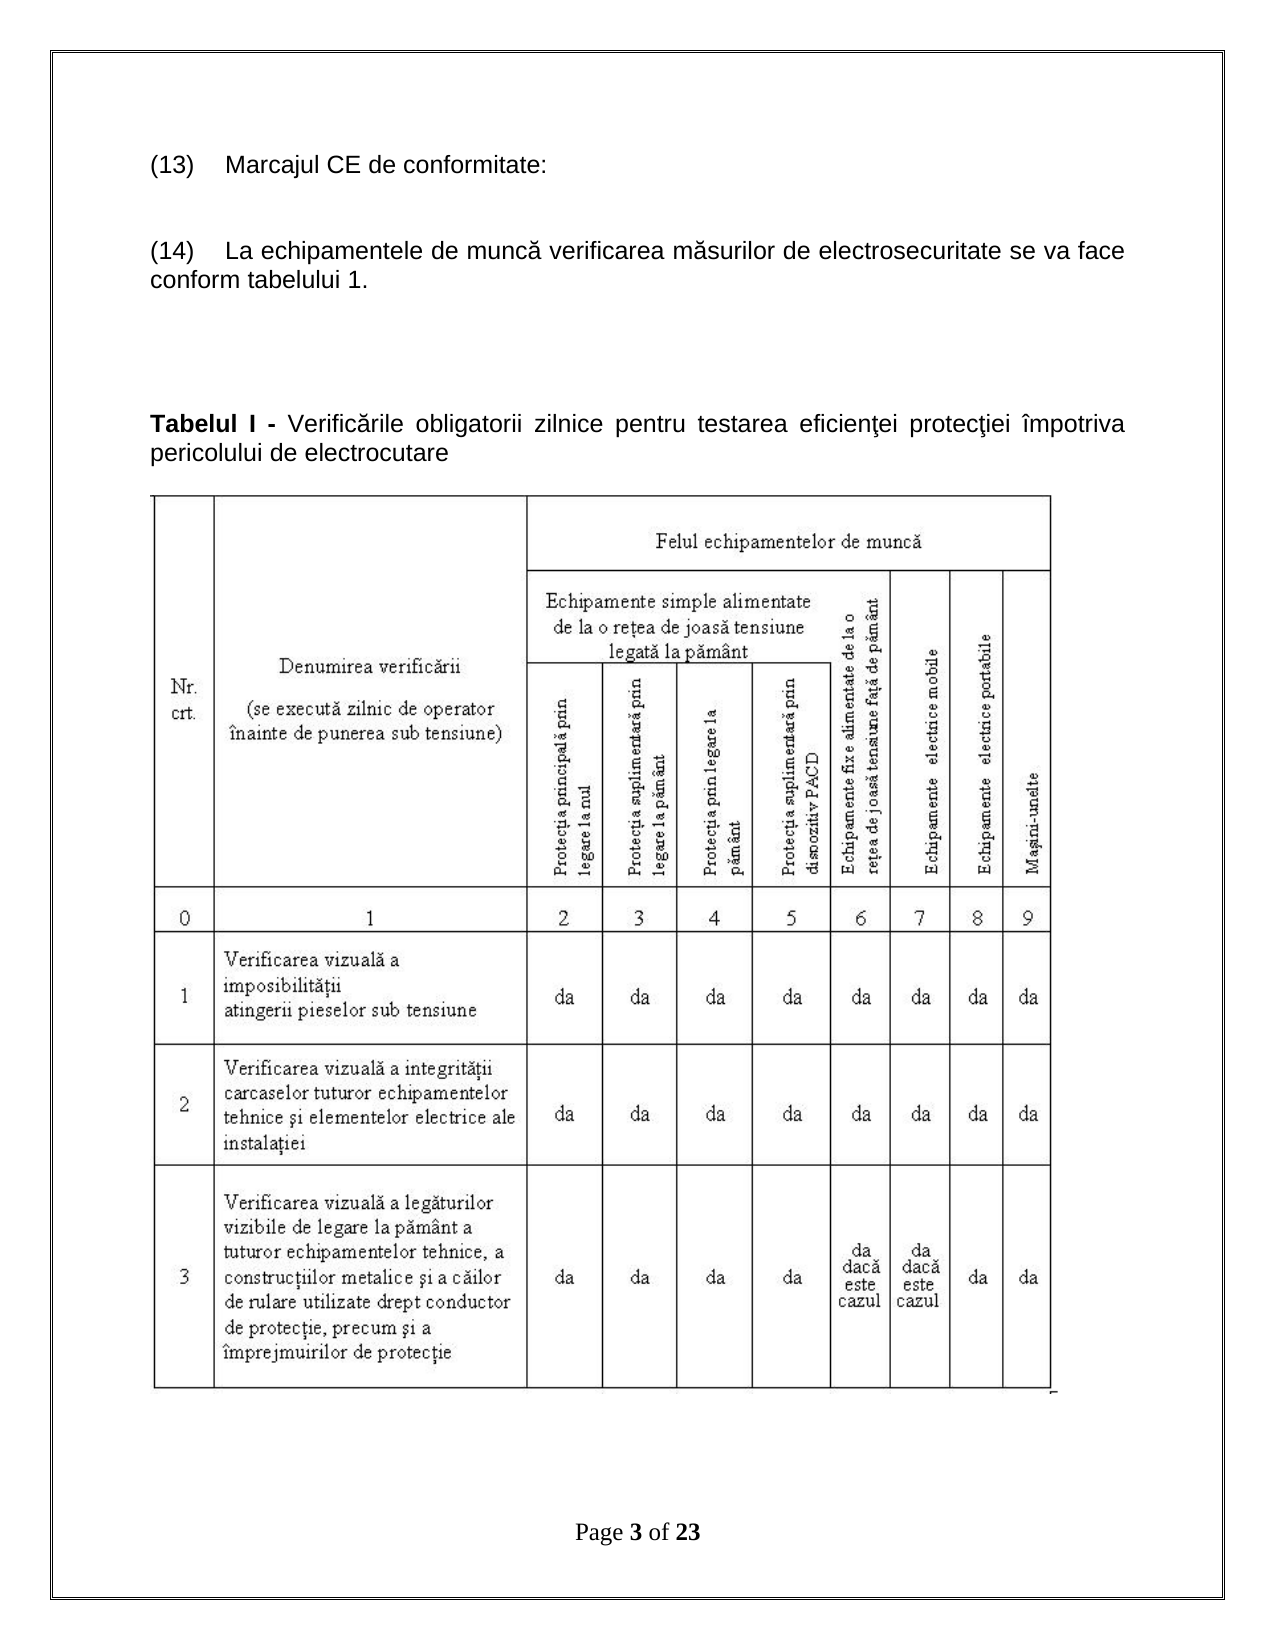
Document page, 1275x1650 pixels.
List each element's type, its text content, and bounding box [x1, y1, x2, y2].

picture [150, 495, 1058, 1394]
list Marcajul CE de conformitate: [150, 150, 1125, 179]
list La echipamentele de muncă verificarea măsurilor de electrosecuritate se va face conform tabelului 1. [150, 236, 1125, 294]
text Tabelul I - Verificările obligatorii zilnice pentru testarea eficienţei protecţiei împotriva pericolului de electrocutare [150, 409, 1125, 466]
